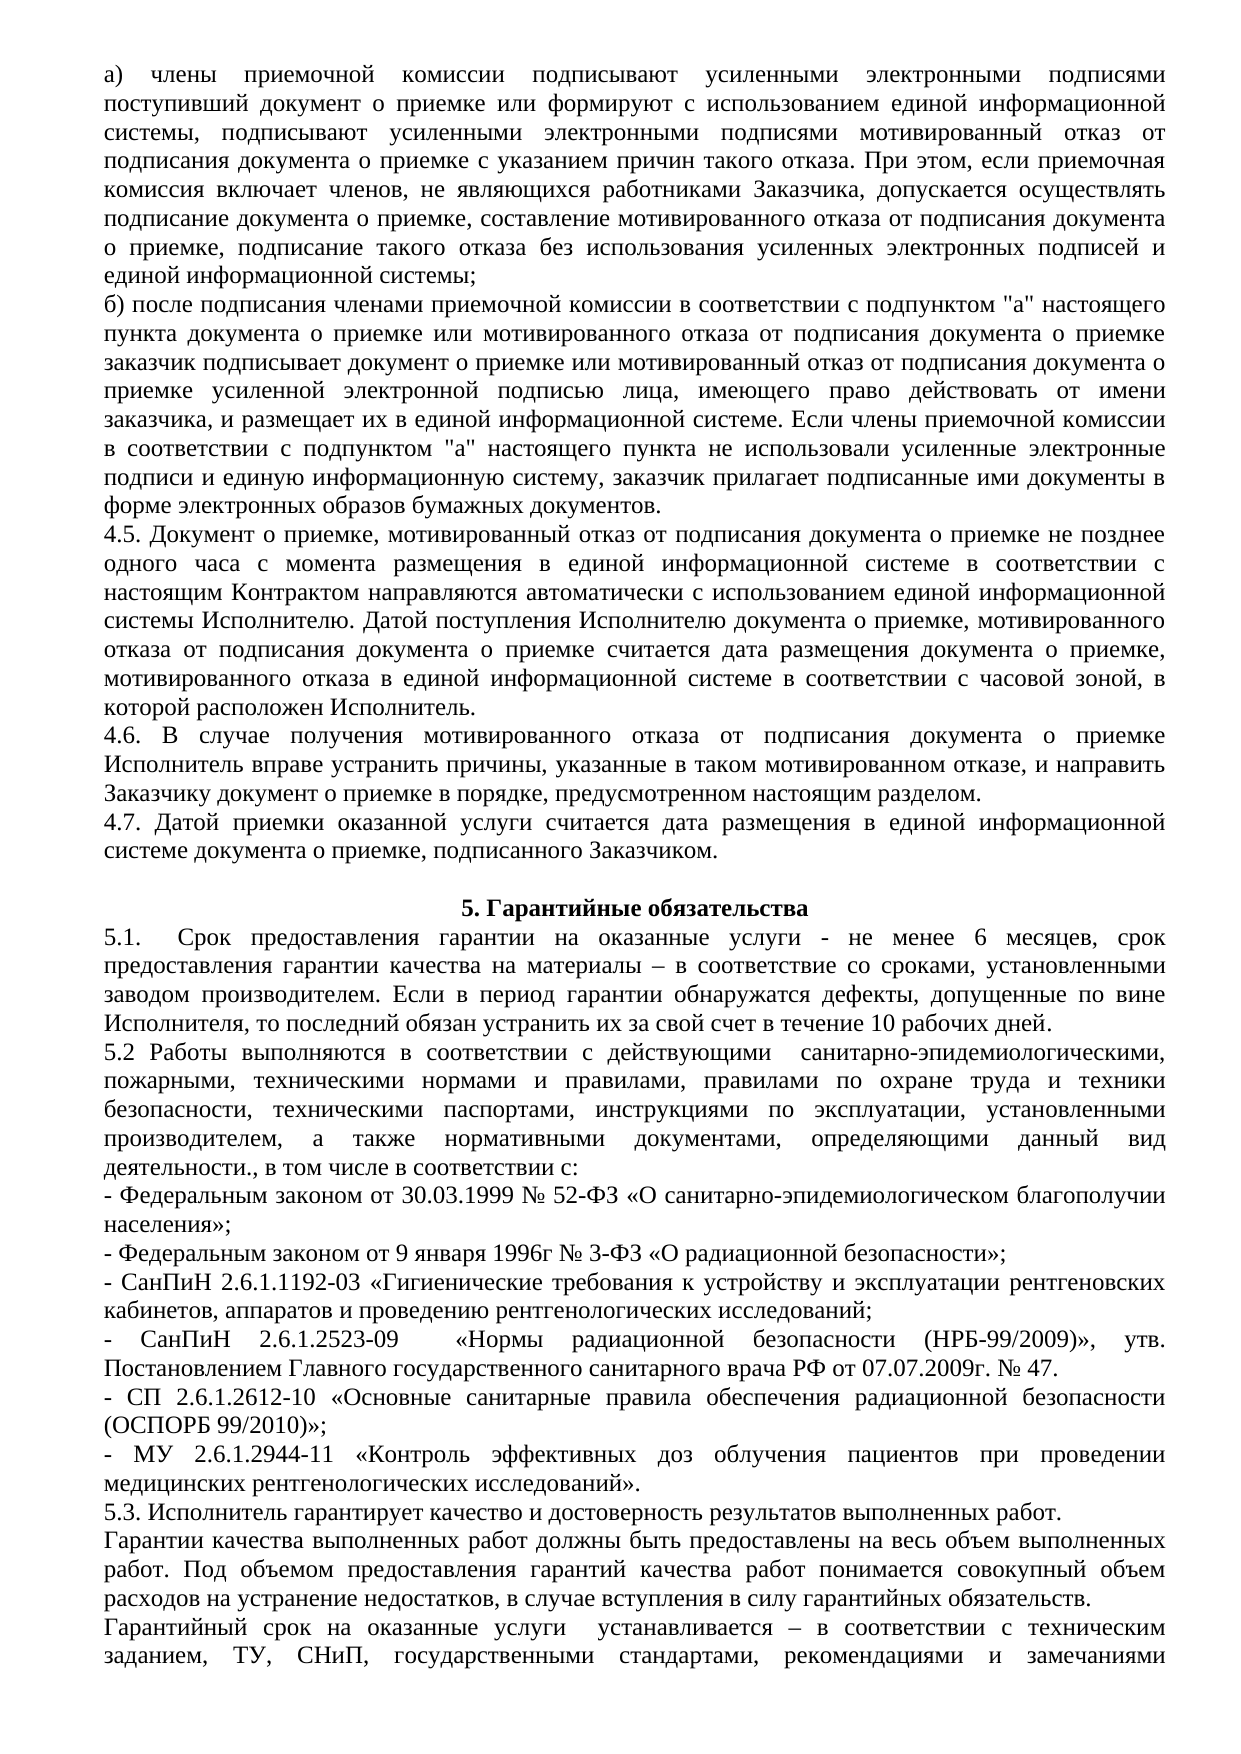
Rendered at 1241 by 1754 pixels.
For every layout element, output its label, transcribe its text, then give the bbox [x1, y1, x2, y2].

text а) члены приемочной комиссии подписывают усиленными электронными подписями поступивший документ о приемке или формируют с использованием единой информационной системы, подписывают усиленными электронными подписями мотивированный отказ от подписания документа о приемке с указанием причин такого отказа. При этом, если приемочная комиссия включает членов, не являющихся работниками Заказчика, допускается осуществлять подписание документа о приемке, составление мотивированного отказа от подписания документа о приемке, подписание такого отказа без использования усиленных электронных подписей и единой информационной системы; [103, 59, 1167, 289]
text 4.6. В случае получения мотивированного отказа от подписания документа о приемке Исполнитель вправе устранить причины, указанные в таком мотивированном отказе, и направить Заказчику документ о приемке в порядке, предусмотренном настоящим разделом. [103, 720, 1167, 807]
text - Федеральным законом от 9 января 1996г № 3-ФЗ «О радиационной безопасности»; [103, 1238, 1167, 1267]
text 4.7. Датой приемки оказанной услуги считается дата размещения в единой информационной системе документа о приемке, подписанного Заказчиком. [103, 807, 1167, 864]
text - СП 2.6.1.2612-10 «Основные санитарные правила обеспечения радиационной безопасности (ОСПОРБ 99/2010)»; [103, 1382, 1167, 1439]
text - СанПиН 2.6.1.2523-09 «Нормы радиационной безопасности (НРБ-99/2009)», утв. Постановлением Главного государственного санитарного врача РФ от 07.07.2009г. № 47. [103, 1324, 1167, 1382]
text - Федеральным законом от 30.03.1999 № 52-ФЗ «О санитарно-эпидемиологическом благополучии населения»; [103, 1180, 1167, 1238]
text б) после подписания членами приемочной комиссии в соответствии с подпунктом "а" настоящего пункта документа о приемке или мотивированного отказа от подписания документа о приемке заказчик подписывает документ о приемке или мотивированный отказ от подписания документа о приемке усиленной электронной подписью лица, имеющего право действовать от имени заказчика, и размещает их в единой информационной системе. Если члены приемочной комиссии в соответствии с подпунктом "а" настоящего пункта не использовали усиленные электронные подписи и единую информационную систему, заказчик прилагает подписанные ими документы в форме электронных образов бумажных документов. [103, 289, 1167, 519]
text 5. Гарантийные обязательства [103, 893, 1167, 922]
text - СанПиН 2.6.1.1192-03 «Гигиенические требования к устройству и эксплуатации рентгеновских кабинетов, аппаратов и проведению рентгенологических исследований; [103, 1267, 1167, 1324]
text 5.3. Исполнитель гарантирует качество и достоверность результатов выполненных работ. [103, 1497, 1167, 1525]
text 5.2 Работы выполняются в соответствии с действующими санитарно-эпидемиологическими, пожарными, техническими нормами и правилами, правилами по охране труда и техники безопасности, техническими паспортами, инструкциями по эксплуатации, установленными производителем, а также нормативными документами, определяющими данный вид деятельности., в том числе в соответствии с: [103, 1037, 1167, 1180]
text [103, 1612, 1167, 1669]
text - МУ 2.6.1.2944-11 «Контроль эффективных доз облучения пациентов при проведении медицинских рентгенологических исследований». [103, 1439, 1167, 1497]
text 5.1. Срок предоставления гарантии на оказанные услуги - не менее 6 месяцев, срок предоставления гарантии качества на материалы – в соответствие со сроками, установленными заводом производителем. Если в период гарантии обнаружатся дефекты, допущенные по вине Исполнителя, то последний обязан устранить их за свой счет в течение 10 рабочих дней. [103, 922, 1167, 1037]
text 4.5. Документ о приемке, мотивированный отказ от подписания документа о приемке не позднее одного часа с момента размещения в единой информационной системе в соответствии с настоящим Контрактом направляются автоматически с использованием единой информационной системы Исполнителю. Датой поступления Исполнителю документа о приемке, мотивированного отказа от подписания документа о приемке считается дата размещения документа о приемке, мотивированного отказа в единой информационной системе в соответствии с часовой зоной, в которой расположен Исполнитель. [103, 519, 1167, 720]
text Гарантии качества выполненных работ должны быть предоставлены на весь объем выполненных работ. Под объемом предоставления гарантий качества работ понимается совокупный объем расходов на устранение недостатков, в случае вступления в силу гарантийных обязательств. [103, 1525, 1167, 1612]
